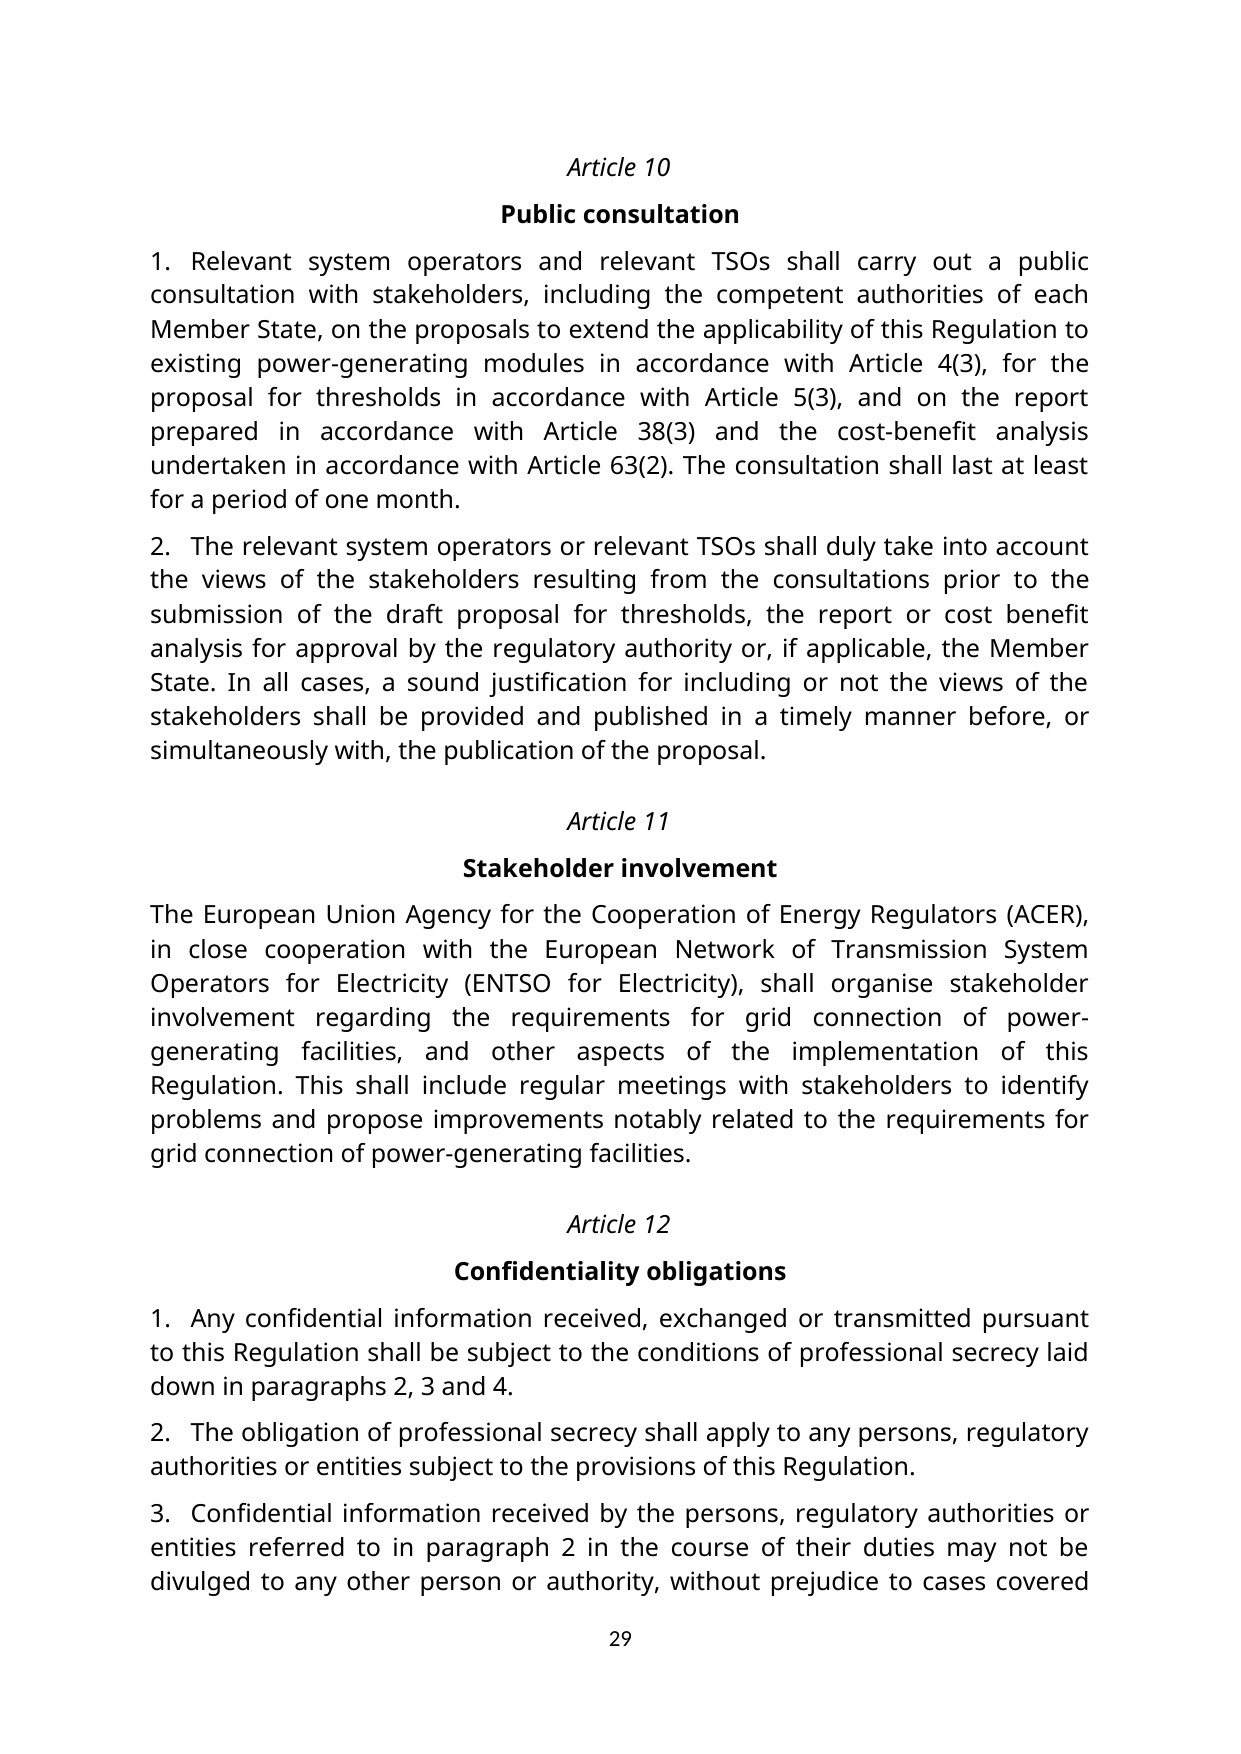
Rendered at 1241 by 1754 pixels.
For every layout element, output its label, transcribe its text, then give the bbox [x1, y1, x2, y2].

subtitle Article 10 [150, 150, 1090, 184]
text The European Union Agency for the Cooperation of Energy Regulators (ACER), in close cooperation with the European Network of Transmission System Operators for Electricity (ENTSO for Electricity), shall organise stakeholder involvement regarding the requirements for grid connection of power-generating facilities, and other aspects of the implementation of this Regulation. This shall include regular meetings with stakeholders to identify problems and propose improvements notably related to the requirements for grid connection of power-generating facilities. [150, 897, 1090, 1170]
text 1. Relevant system operators and relevant TSOs shall carry out a public consultation with stakeholders, including the competent authorities of each Member State, on the proposals to extend the applicability of this Regulation to existing power-generating modules in accordance with Article 4(3), for the proposal for thresholds in accordance with Article 5(3), and on the report prepared in accordance with Article 38(3) and the cost-benefit analysis undertaken in accordance with Article 63(2). The consultation shall last at least for a period of one month. [150, 243, 1090, 516]
text Public consultation [150, 197, 1090, 231]
text 2. The obligation of professional secrecy shall apply to any persons, regulatory authorities or entities subject to the provisions of this Regulation. [150, 1415, 1090, 1483]
subtitle Article 11 [150, 804, 1090, 838]
text Confidentiality obligations [150, 1254, 1090, 1288]
text Stakeholder involvement [150, 851, 1090, 885]
subtitle Article 12 [150, 1207, 1090, 1241]
text 1. Any confidential information received, exchanged or transmitted pursuant to this Regulation shall be subject to the conditions of professional secrecy laid down in paragraphs 2, 3 and 4. [150, 1300, 1090, 1402]
text 2. The relevant system operators or relevant TSOs shall duly take into account the views of the stakeholders resulting from the consultations prior to the submission of the draft proposal for thresholds, the report or cost benefit analysis for approval by the regulatory authority or, if applicable, the Member State. In all cases, a sound justification for including or not the views of the stakeholders shall be provided and published in a timely manner before, or simultaneously with, the publication of the proposal. [150, 528, 1090, 767]
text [150, 1496, 1090, 1598]
